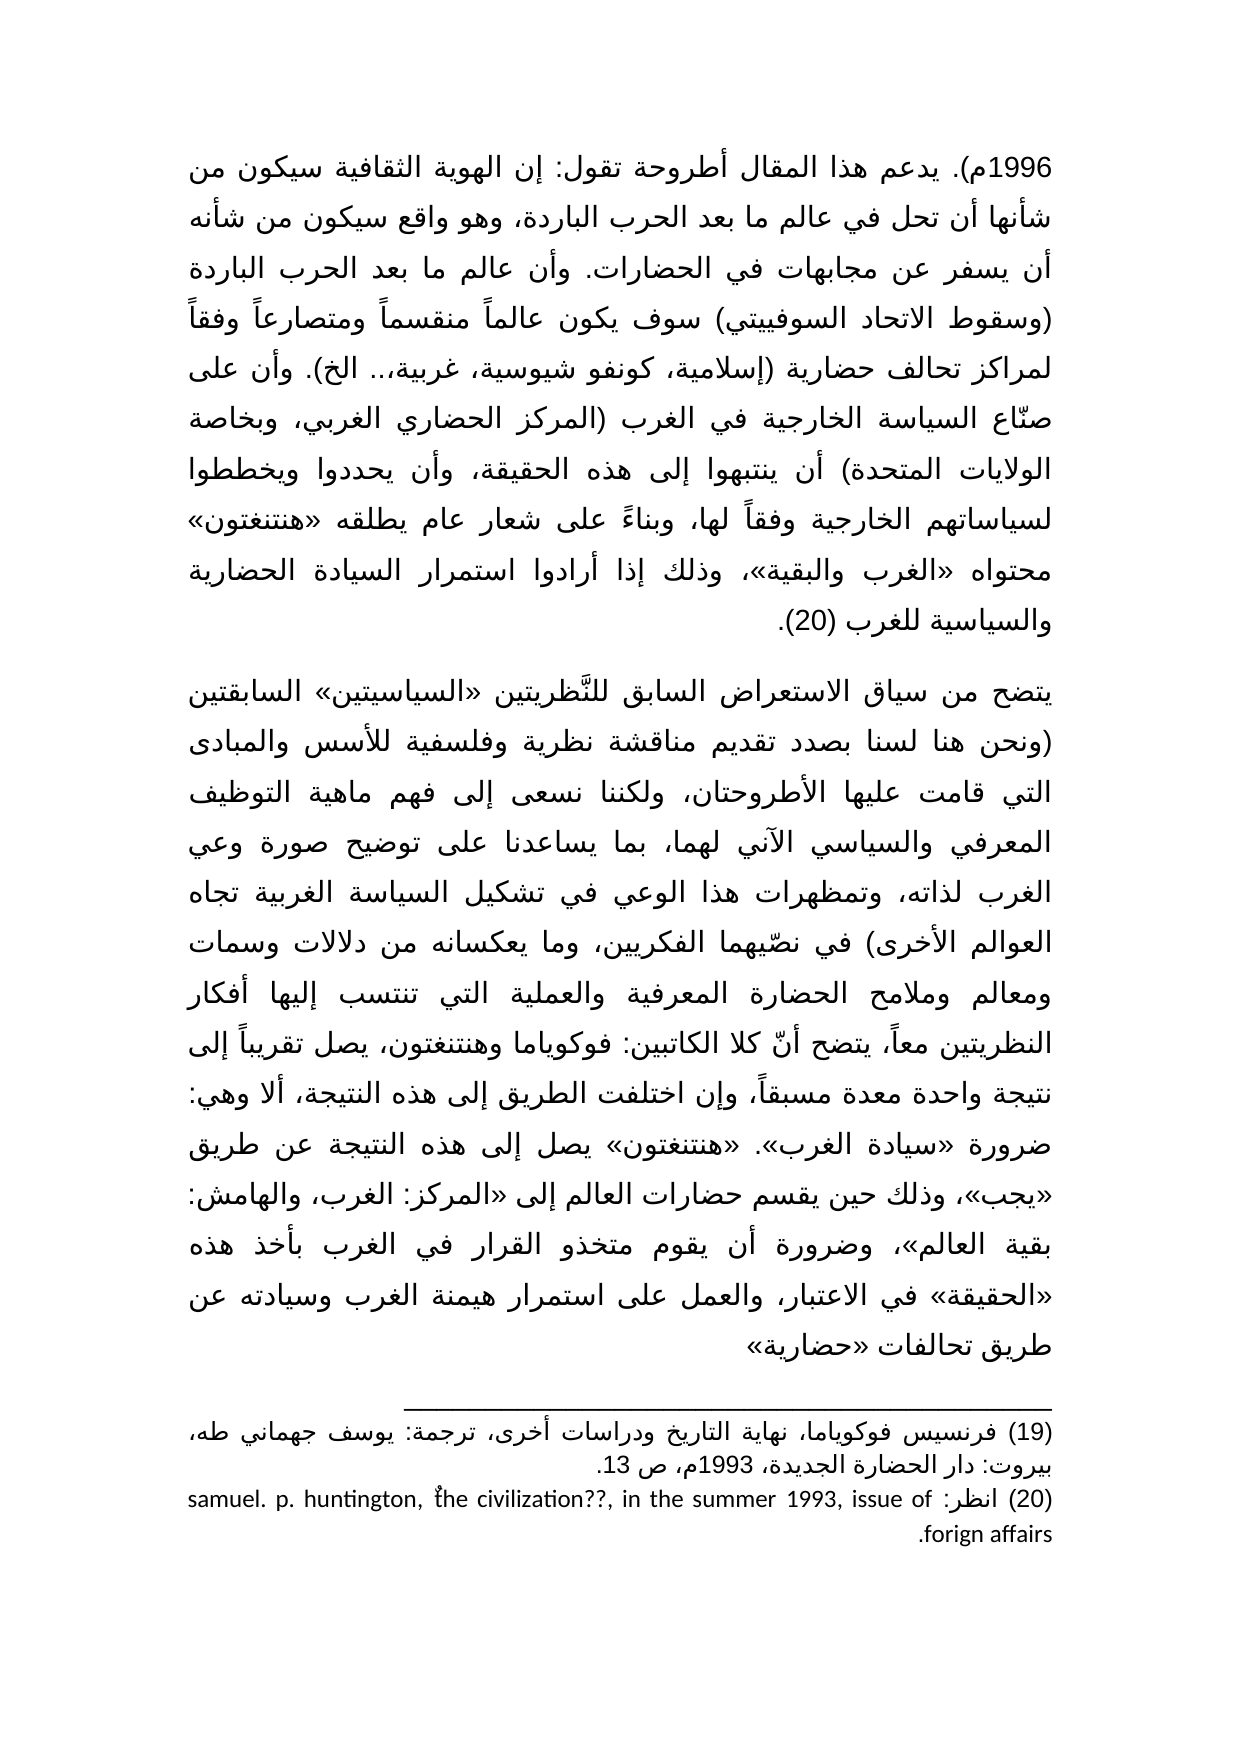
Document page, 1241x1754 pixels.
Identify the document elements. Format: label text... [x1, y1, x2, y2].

text (20) انظر: samuel. p. huntington, ٌthe civilization??, in the summer 1993, issue of forign affairs. [187, 1483, 1053, 1548]
text (19) فرنسيس فوكوياما، نهاية التاريخ ودراسات أخرى، ترجمة: يوسف جهماني طه، بيروت: دار الحضارة الجديدة، 1993م، ص 13. [187, 1417, 1053, 1479]
text يتضح من سياق الاستعراض السابق للنَّظريتين «السياسيتين» السابقتين (ونحن هنا لسنا بصدد تقديم مناقشة نظرية وفلسفية للأسس والمبادى التي قامت عليها الأطروحتان، ولكننا نسعى إلى فهم ماهية التوظيف المعرفي والسياسي الآني لهما، بما يساعدنا على توضيح صورة وعي الغرب لذاته، وتمظهرات هذا الوعي في تشكيل السياسة الغربية تجاه العوالم الأخرى) في نصّيهما الفكريين، وما يعكسانه من دلالات وسمات ومعالم وملامح الحضارة المعرفية والعملية التي تنتسب إليها أفكار النظريتين معاً، يتضح أنّ كلا الكاتبين: فوكوياما وهنتنغتون، يصل تقريباً إلى نتيجة واحدة معدة مسبقاً، وإن اختلفت الطريق إلى هذه النتيجة، ألا وهي: ضرورة «سيادة الغرب». «هنتنغتون» يصل إلى هذه النتيجة عن طريق «يجب»، وذلك حين يقسم حضارات العالم إلى «المركز: الغرب، والهامش: بقية العالم»، وضرورة أن يقوم متخذو القرار في الغرب بأخذ هذه «الحقيقة» في الاعتبار، والعمل على استمرار هيمنة الغرب وسيادته عن طريق تحالفات «حضارية» [187, 674, 1053, 1362]
text ________________________________________ [187, 1378, 1053, 1412]
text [187, 150, 1053, 636]
